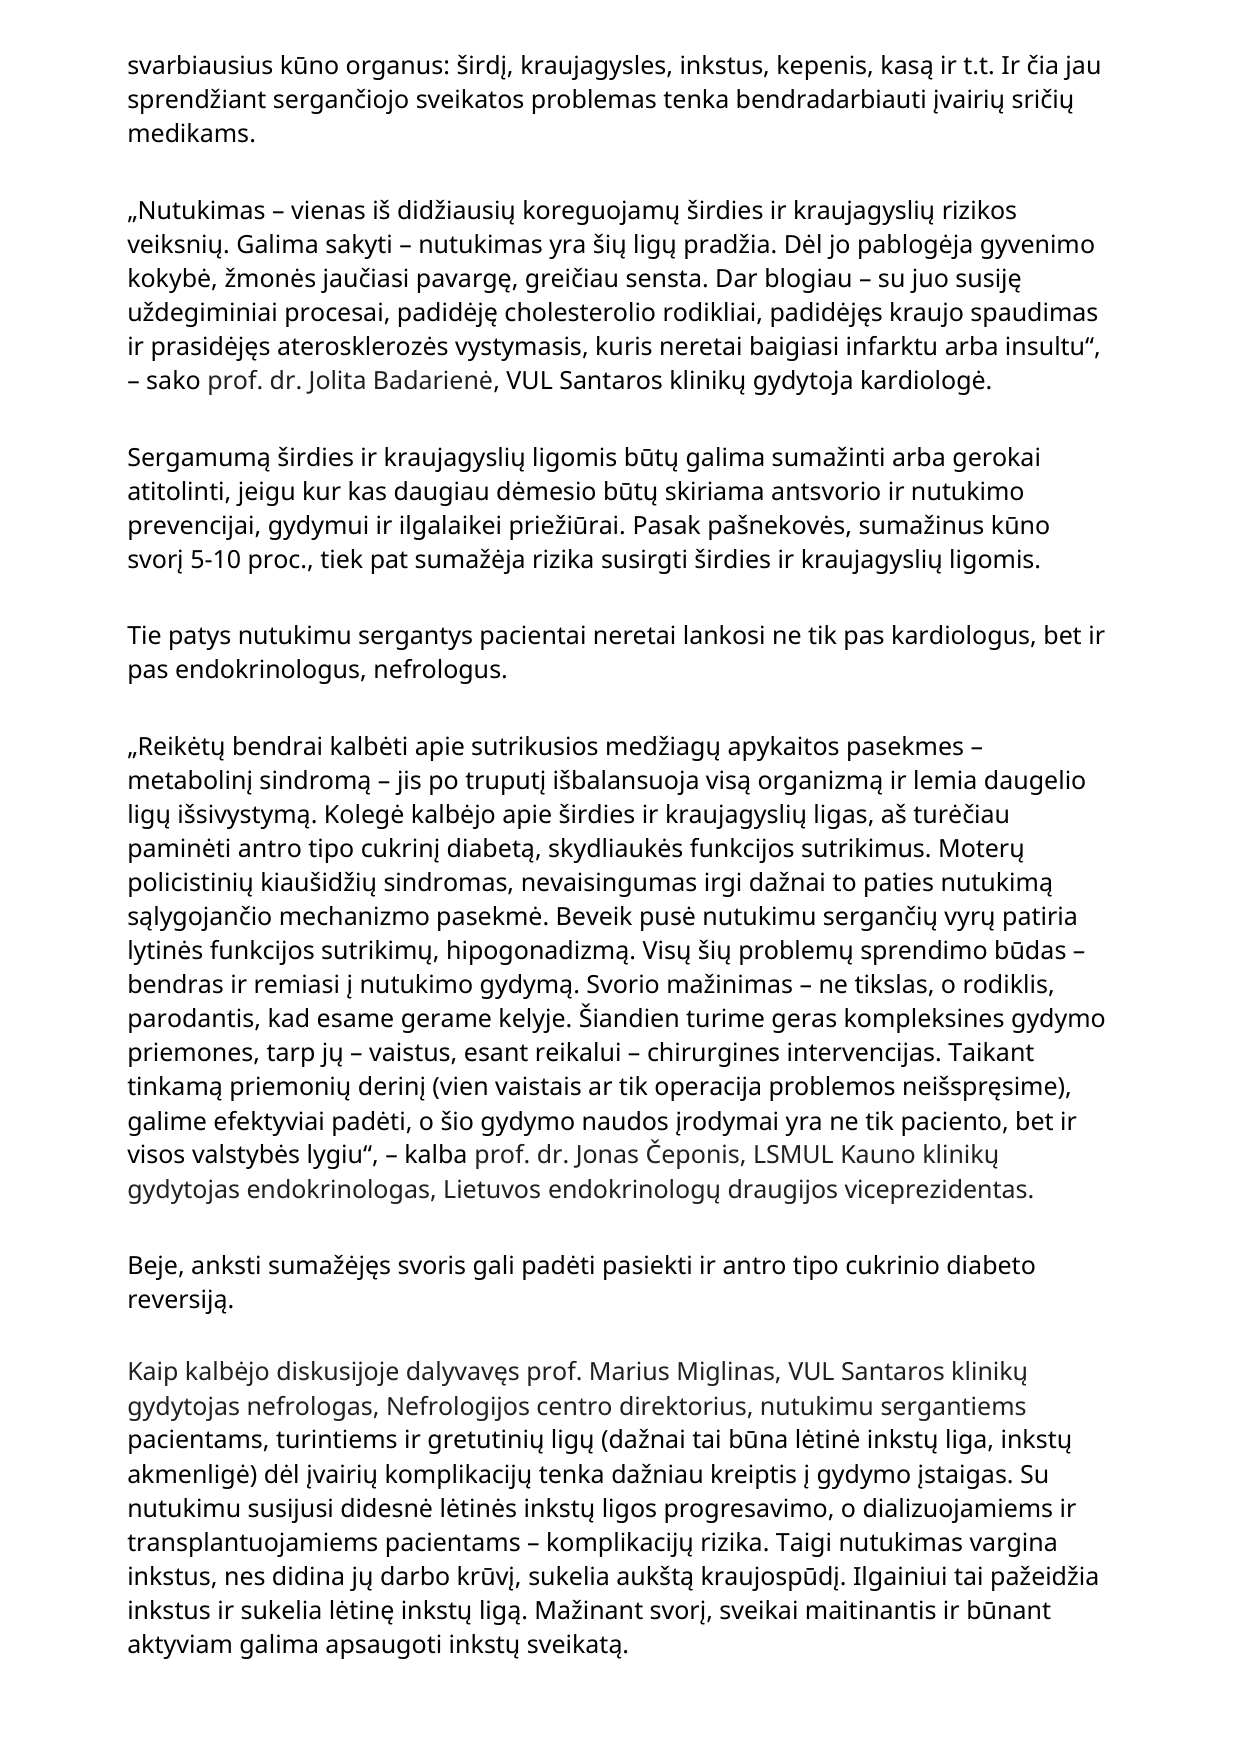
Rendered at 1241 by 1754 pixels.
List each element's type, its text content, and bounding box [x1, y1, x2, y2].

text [127, 48, 1109, 150]
text Kaip kalbėjo diskusijoje dalyvavęs prof. Marius Miglinas, VUL Santaros klinikų gydytojas nefrologas, Nefrologijos centro direktorius, nutukimu sergantiems pacientams, turintiems ir gretutinių ligų (dažnai tai būna lėtinė inkstų liga, inkstų akmenligė) dėl įvairių komplikacijų tenka dažniau kreiptis į gydymo įstaigas. Su nutukimu susijusi didesnė lėtinės inkstų ligos progresavimo, o dializuojamiems ir transplantuojamiems pacientams – komplikacijų rizika. Taigi nutukimas vargina inkstus, nes didina jų darbo krūvį, sukelia aukštą kraujospūdį. Ilgainiui tai pažeidžia inkstus ir sukelia lėtinę inkstų ligą. Mažinant svorį, sveikai maitinantis ir būnant aktyviam galima apsaugoti inkstų sveikatą. [127, 1354, 1109, 1661]
text „Reikėtų bendrai kalbėti apie sutrikusios medžiagų apykaitos pasekmes – metabolinį sindromą – jis po truputį išbalansuoja visą organizmą ir lemia daugelio ligų išsivystymą. Kolegė kalbėjo apie širdies ir kraujagyslių ligas, aš turėčiau paminėti antro tipo cukrinį diabetą, skydliaukės funkcijos sutrikimus. Moterų policistinių kiaušidžių sindromas, nevaisingumas irgi dažnai to paties nutukimą sąlygojančio mechanizmo pasekmė. Beveik pusė nutukimu sergančių vyrų patiria lytinės funkcijos sutrikimų, hipogonadizmą. Visų šių problemų sprendimo būdas – bendras ir remiasi į nutukimo gydymą. Svorio mažinimas – ne tikslas, o rodiklis, parodantis, kad esame gerame kelyje. Šiandien turime geras kompleksines gydymo priemones, tarp jų – vaistus, esant reikalui – chirurgines intervencijas. Taikant tinkamą priemonių derinį (vien vaistais ar tik operacija problemos neišspręsime), galime efektyviai padėti, o šio gydymo naudos įrodymai yra ne tik paciento, bet ir visos valstybės lygiu“, – kalba prof. dr. Jonas Čeponis, LSMUL Kauno klinikų gydytojas endokrinologas, Lietuvos endokrinologų draugijos viceprezidentas. [127, 728, 1109, 1205]
text Tie patys nutukimu sergantys pacientai neretai lankosi ne tik pas kardiologus, bet ir pas endokrinologus, nefrologus. [127, 618, 1109, 686]
text Sergamumą širdies ir kraujagyslių ligomis būtų galima sumažinti arba gerokai atitolinti, jeigu kur kas daugiau dėmesio būtų skiriama antsvorio ir nutukimo prevencijai, gydymui ir ilgalaikei priežiūrai. Pasak pašnekovės, sumažinus kūno svorį 5-10 proc., tiek pat sumažėja rizika susirgti širdies ir kraujagyslių ligomis. [127, 439, 1109, 576]
text „Nutukimas – vienas iš didžiausių koreguojamų širdies ir kraujagyslių rizikos veiksnių. Galima sakyti – nutukimas yra šių ligų pradžia. Dėl jo pablogėja gyvenimo kokybė, žmonės jaučiasi pavargę, greičiau sensta. Dar blogiau – su juo susiję uždegiminiai procesai, padidėję cholesterolio rodikliai, padidėjęs kraujo spaudimas ir prasidėjęs aterosklerozės vystymasis, kuris neretai baigiasi infarktu arba insultu“, – sako prof. dr. Jolita Badarienė, VUL Santaros klinikų gydytoja kardiologė. [127, 192, 1109, 397]
text Beje, anksti sumažėjęs svoris gali padėti pasiekti ir antro tipo cukrinio diabeto reversiją. [127, 1248, 1109, 1316]
